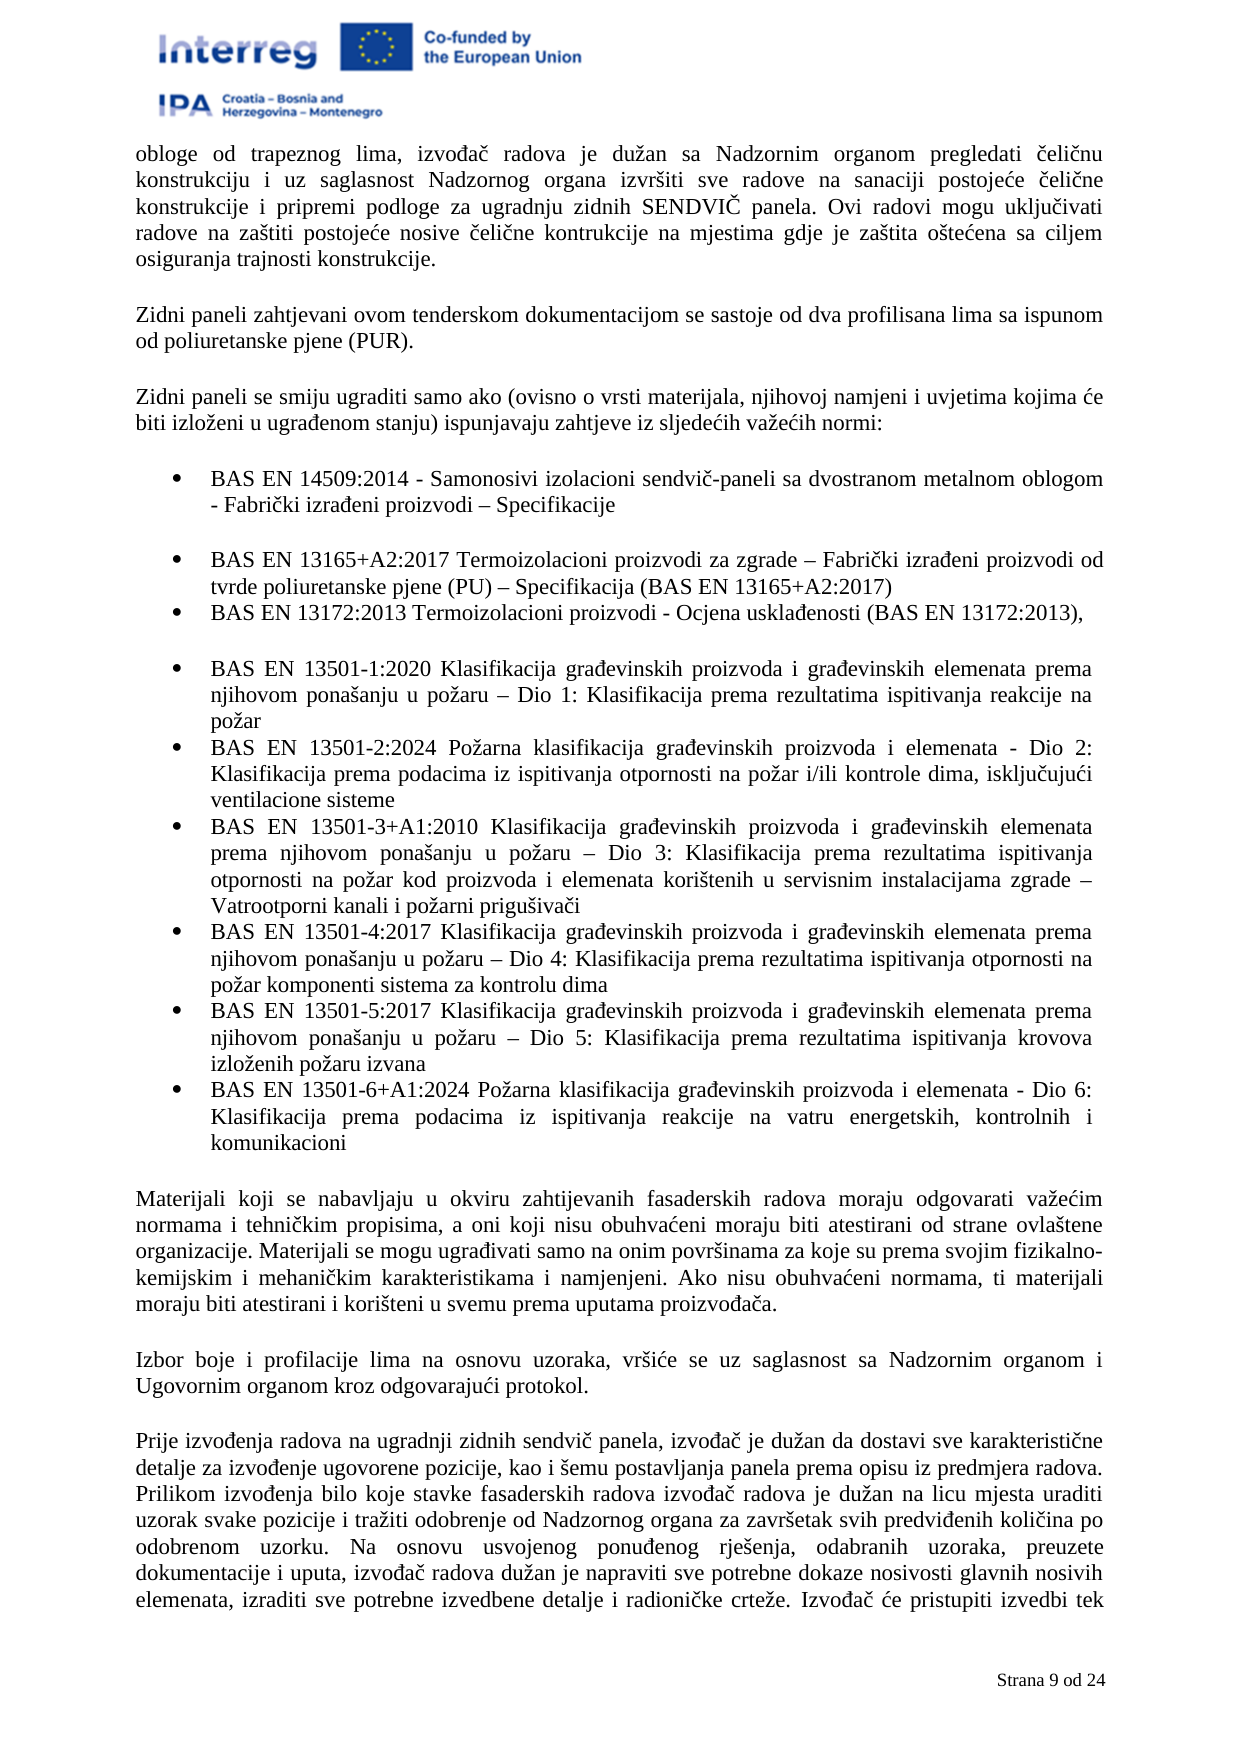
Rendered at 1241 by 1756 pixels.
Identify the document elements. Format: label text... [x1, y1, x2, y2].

list BAS EN 13501-4:2017 Klasifikacija građevinskih proizvoda i građevinskih elemenata prema njihovom ponašanju u požaru – Dio 4: Klasifikacija prema rezultatima ispitivanja otpornosti na požar komponenti sistema za kontrolu dima [173, 918, 1093, 997]
list BAS EN 13501-2:2024 Požarna klasifikacija građevinskih proizvoda i elemenata - Dio 2: Klasifikacija prema podacima iz ispitivanja otpornosti na požar i/ili kontrole dima, isključujući ventilacione sisteme [173, 734, 1093, 813]
text Zidni paneli se smiju ugraditi samo ako (ovisno o vrsti materijala, njihovoj namjeni i uvjetima kojima će biti izloženi u ugrađenom stanju) ispunjavaju zahtjeve iz sljedećih važećih normi: [135, 383, 1105, 436]
list BAS EN 14509:2014 - Samonosivi izolacioni sendvič-paneli sa dvostranom metalnom oblogom - Fabrički izrađeni proizvodi – Specifikacije [173, 465, 1105, 517]
picture [135, 0, 606, 140]
list BAS EN 13501-3+A1:2010 Klasifikacija građevinskih proizvoda i građevinskih elemenata prema njihovom ponašanju u požaru – Dio 3: Klasifikacija prema rezultatima ispitivanja otpornosti na požar kod proizvoda i elemenata korištenih u servisnim instalacijama zgrade – Vatrootporni kanali i požarni prigušivači [173, 813, 1093, 918]
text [135, 1427, 1105, 1612]
list BAS EN 13501-6+A1:2024 Požarna klasifikacija građevinskih proizvoda i elemenata - Dio 6: Klasifikacija prema podacima iz ispitivanja reakcije na vatru energetskih, kontrolnih i komunikacioni [173, 1076, 1093, 1156]
text Izbor boje i profilacije lima na osnovu uzoraka, vršiće se uz saglasnost sa Nadzornim organom i Ugovornim organom kroz odgovarajući protokol. [135, 1346, 1105, 1398]
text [135, 140, 1105, 272]
list BAS EN 13165+A2:2017 Termoizolacioni proizvodi za zgrade – Fabrički izrađeni proizvodi od tvrde poliuretanske pjene (PU) – Specifikacija (BAS EN 13165+A2:2017) [173, 547, 1105, 599]
list BAS EN 13172:2013 Termoizolacioni proizvodi - Ocjena usklađenosti (BAS EN 13172:2013), [173, 599, 1105, 626]
list BAS EN 13501-5:2017 Klasifikacija građevinskih proizvoda i građevinskih elemenata prema njihovom ponašanju u požaru – Dio 5: Klasifikacija prema rezultatima ispitivanja krovova izloženih požaru izvana [173, 997, 1093, 1076]
text Zidni paneli zahtjevani ovom tenderskom dokumentacijom se sastoje od dva profilisana lima sa ispunom od poliuretanske pjene (PUR). [135, 301, 1105, 354]
list BAS EN 13501-1:2020 Klasifikacija građevinskih proizvoda i građevinskih elemenata prema njihovom ponašanju u požaru – Dio 1: Klasifikacija prema rezultatima ispitivanja reakcije na požar [173, 655, 1093, 734]
text Materijali koji se nabavljaju u okviru zahtijevanih fasaderskih radova moraju odgovarati važećim normama i tehničkim propisima, a oni koji nisu obuhvaćeni moraju biti atestirani od strane ovlaštene organizacije. Materijali se mogu ugrađivati samo na onim površinama za koje su prema svojim fizikalno-kemijskim i mehaničkim karakteristikama i namjenjeni. Ako nisu obuhvaćeni normama, ti materijali moraju biti atestirani i korišteni u svemu prema uputama proizvođača. [135, 1185, 1105, 1316]
